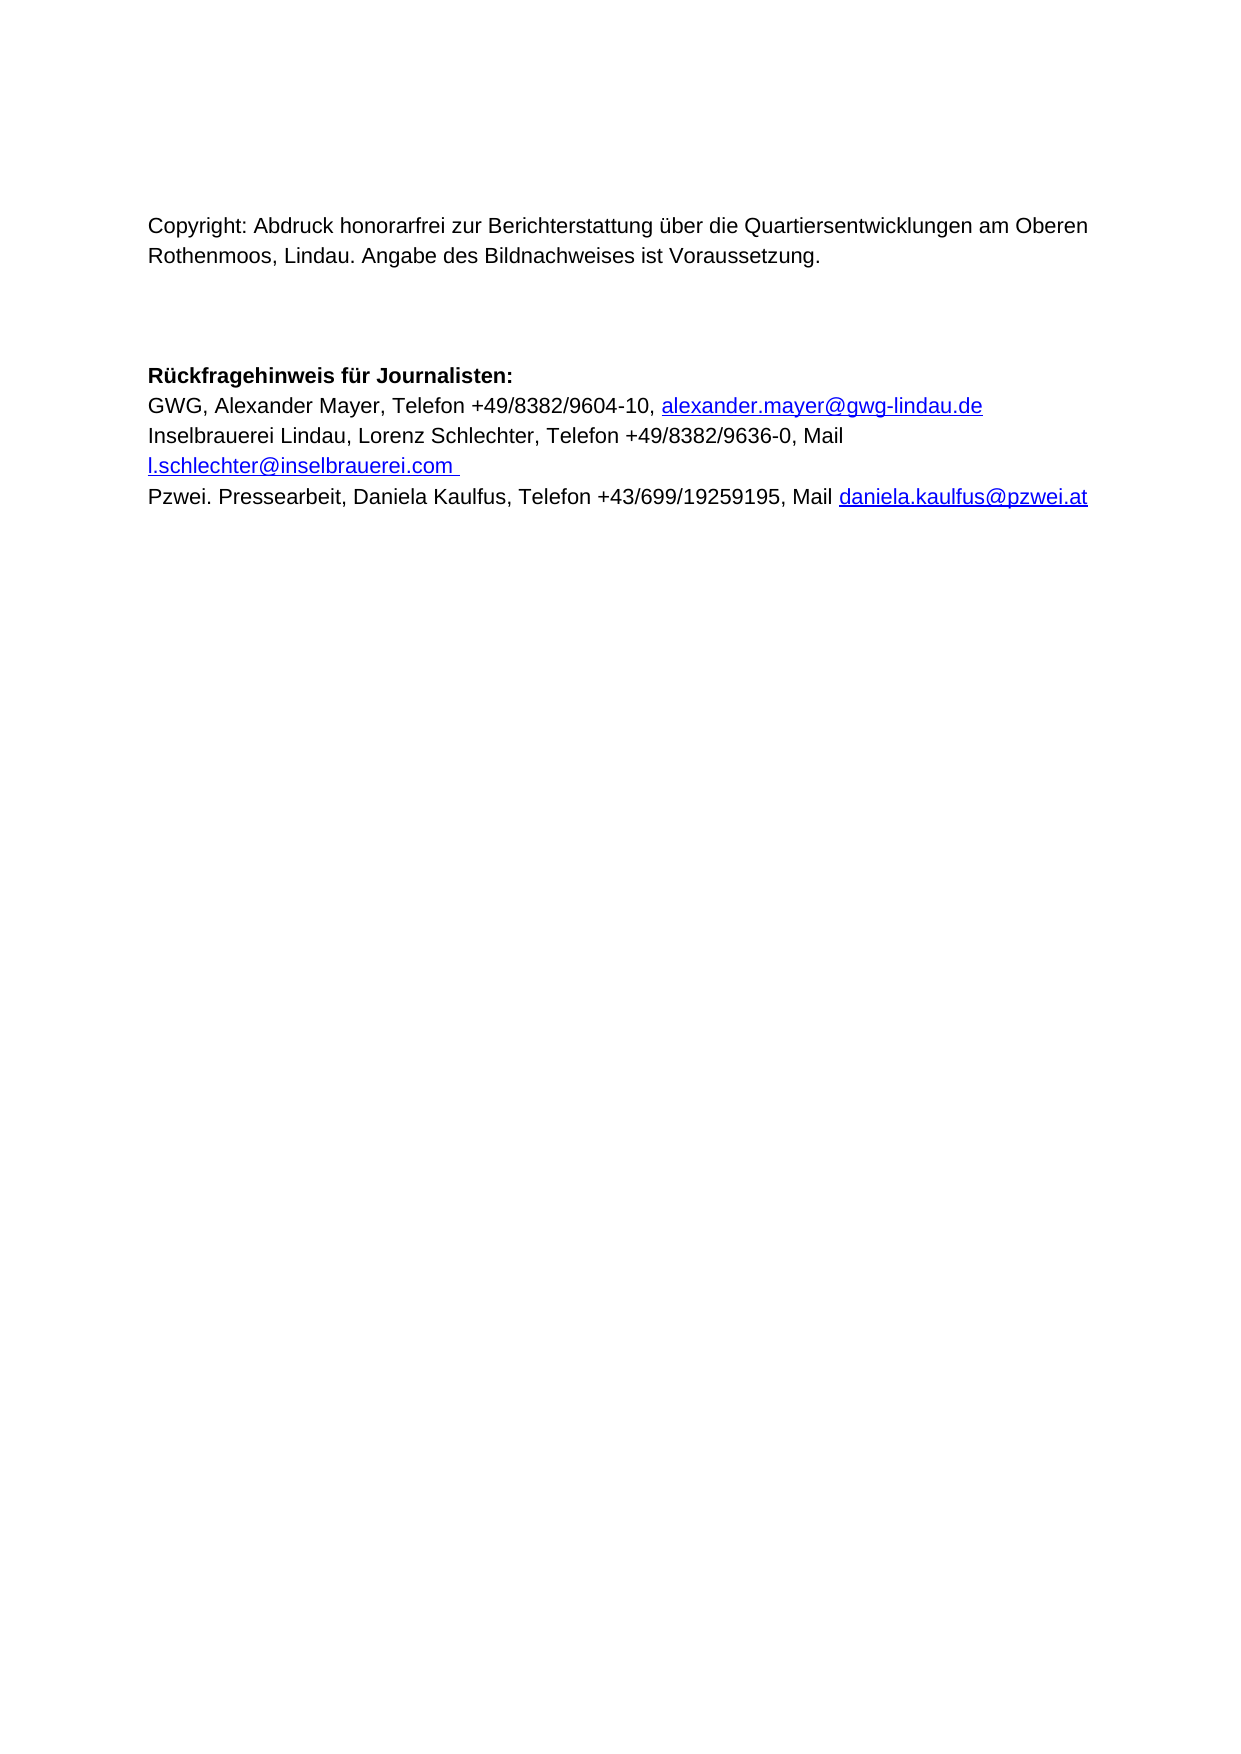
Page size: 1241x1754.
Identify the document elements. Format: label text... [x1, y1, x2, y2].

text GWG, Alexander Mayer, Telefon +49/8382/9604-10, alexander.mayer@gwg-lindau.de [148, 388, 1093, 418]
text Copyright: Abdruck honorarfrei zur Berichterstattung über die Quartiersentwicklungen am Oberen Rothenmoos, Lindau. Angabe des Bildnachweises ist Voraussetzung. [148, 208, 1093, 268]
text Rückfragehinweis für Journalisten: [148, 358, 1093, 388]
text Pzwei. Pressearbeit, Daniela Kaulfus, Telefon +43/699/19259195, Mail daniela.kaulfus@pzwei.at [148, 479, 1093, 509]
text Inselbrauerei Lindau, Lorenz Schlechter, Telefon +49/8382/9636-0, Mail l.schlechter@inselbrauerei.com [148, 418, 1093, 479]
